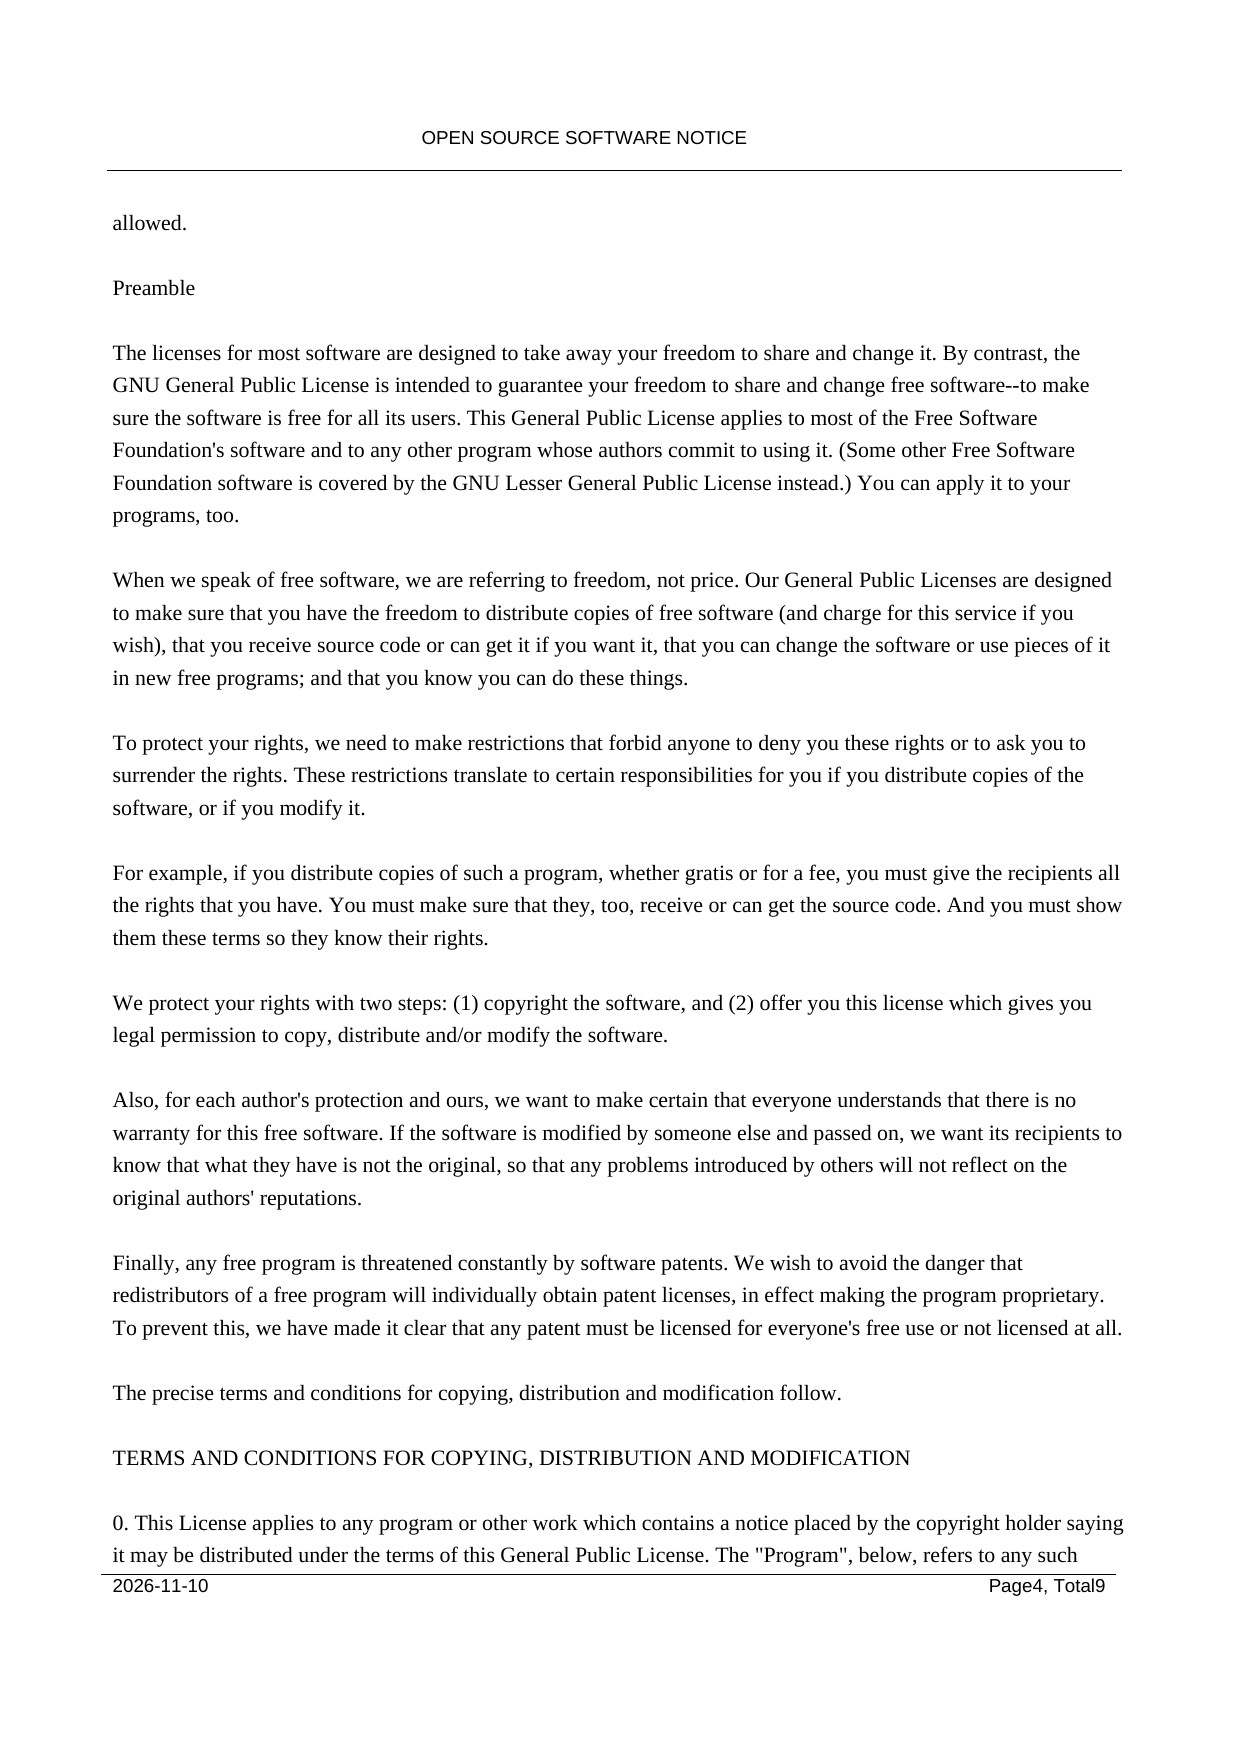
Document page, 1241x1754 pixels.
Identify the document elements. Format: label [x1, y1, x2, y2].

text [112, 206, 1128, 1571]
